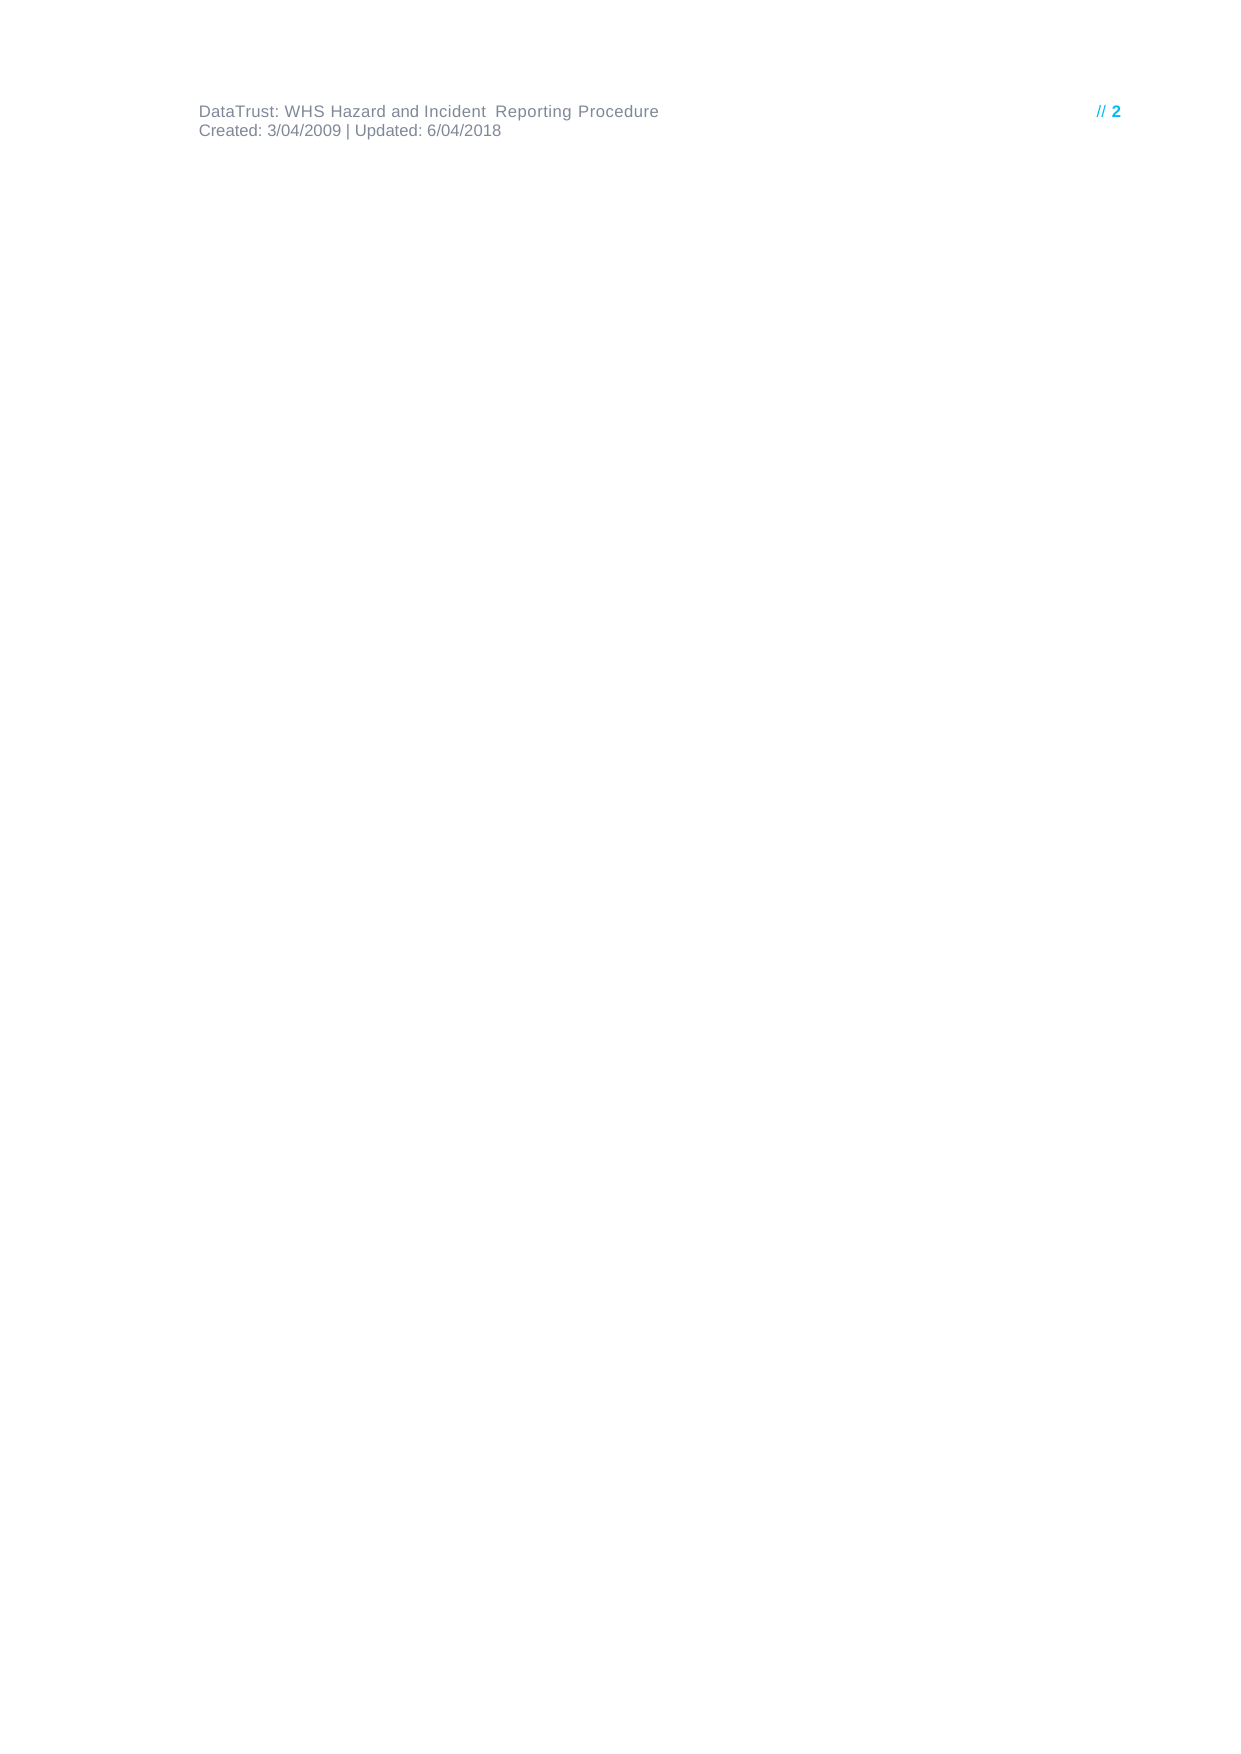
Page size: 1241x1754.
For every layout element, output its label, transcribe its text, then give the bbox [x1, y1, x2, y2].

text Created: 3/04/2009 | Updated: 6/04/2018 [198, 121, 1134, 140]
text DataTrust: WHS Hazard and Incident Reporting Procedure // 2 [198, 101, 1134, 121]
